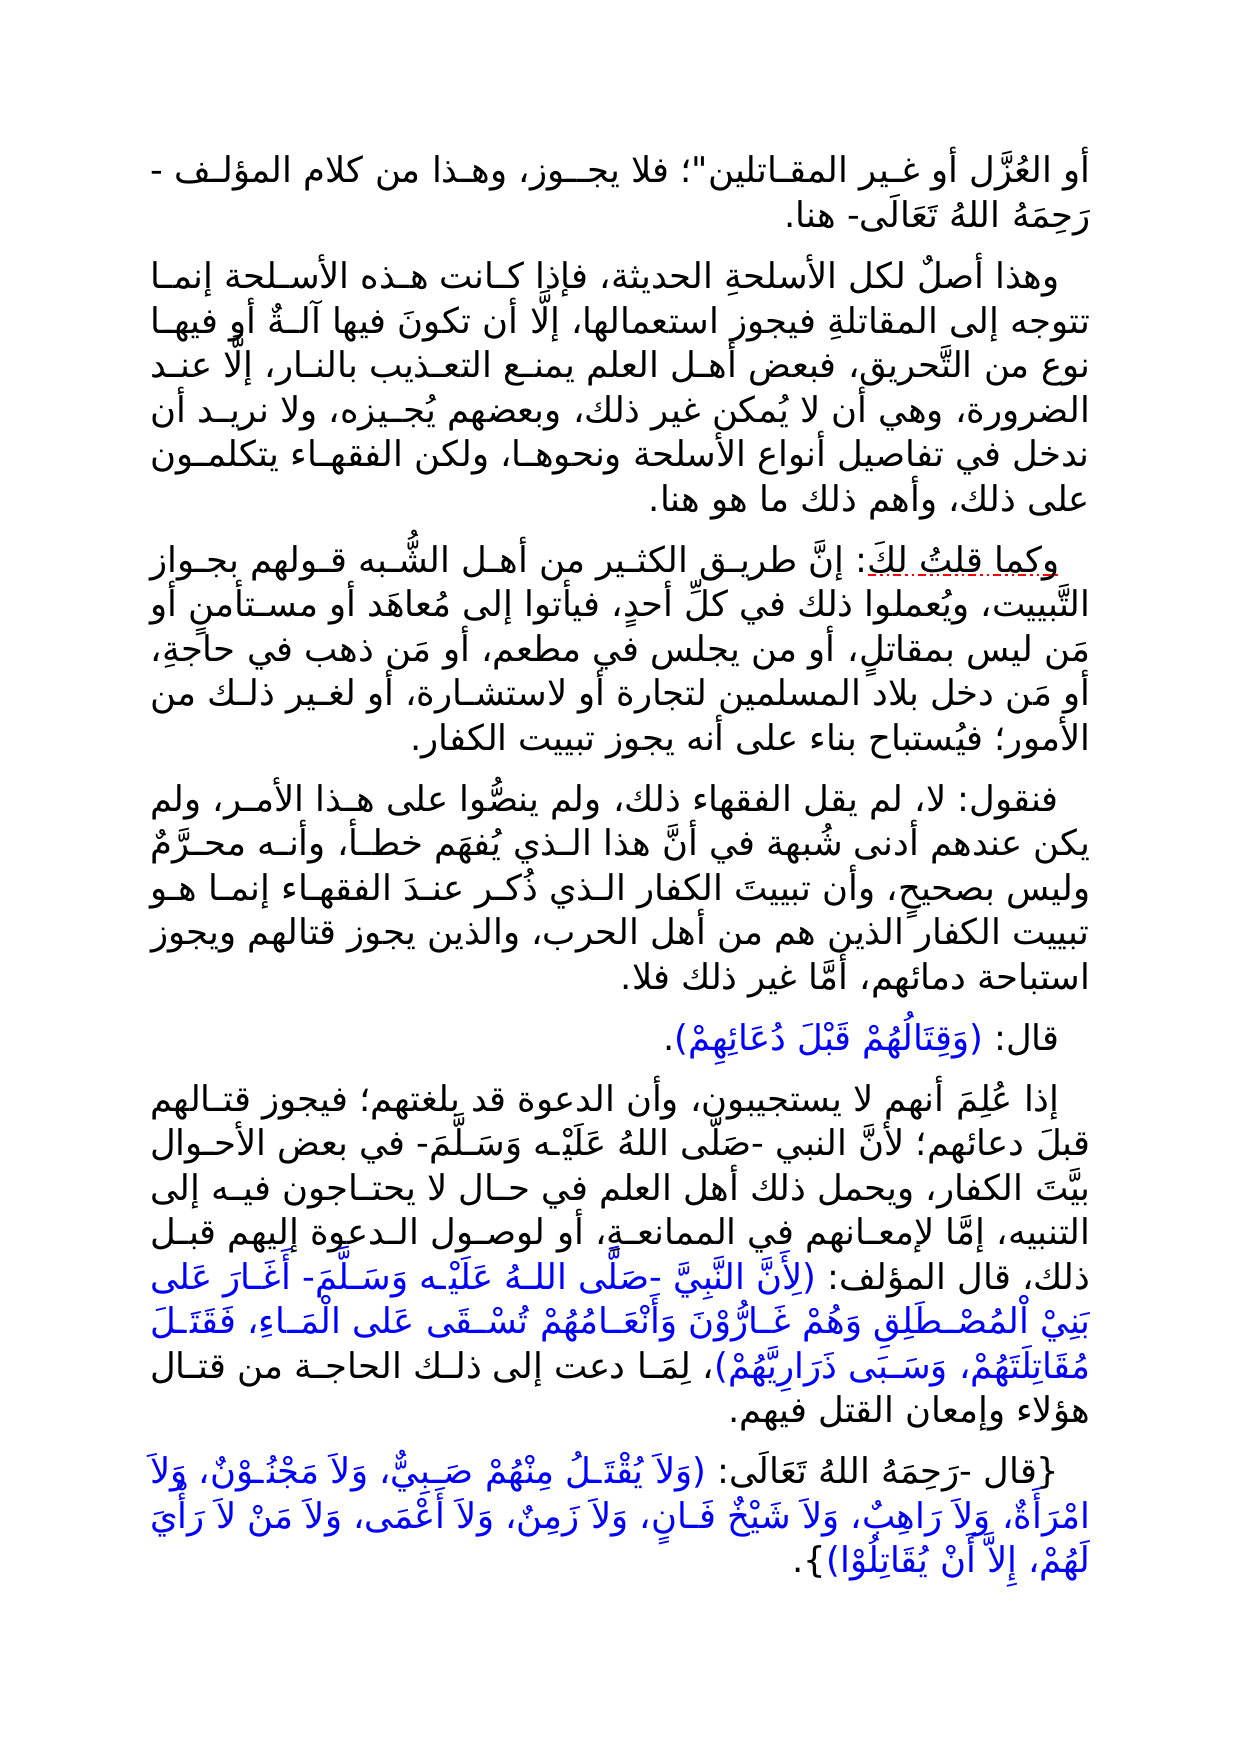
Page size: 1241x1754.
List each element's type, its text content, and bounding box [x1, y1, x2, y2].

text قال: (وَقِتَالُهُمْ قَبْلَ دُعَائِهِمْ). [150, 1017, 1090, 1058]
text وهذا أصلٌ لكل الأسلحةِ الحديثة، فإذا كانت هذه الأسلحة إنما تتوجه إلى المقاتلةِ فيجوز استعمالها، إلَّا أن تكونَ فيها آلةٌ أو فيها نوع من التَّحريق، فبعض أهل العلم يمنع التعذيب بالنار، إلَّا عند الضرورة، وهي أن لا يُمكن غير ذلك، وبعضهم يُجيزه، ولا نريد أن ندخل في تفاصيل أنواع الأسلحة ونحوها، ولكن الفقهاء يتكلمون على ذلك، وأهم ذلك ما هو هنا. [150, 256, 1090, 519]
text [150, 150, 1090, 236]
text إذا عُلِمَ أنهم لا يستجيبون، وأن الدعوة قد بلغتهم؛ فيجوز قتالهم قبلَ دعائهم؛ لأنَّ النبي -صَلَّى اللهُ عَلَيْه وَسَلَّمَ- في بعض الأحوال بيَّتَ الكفار، ويحمل ذلك أهل العلم في حال لا يحتاجون فيه إلى التنبيه، إمَّا لإمعانهم في الممانعةِ، أو لوصول الدعوة إليهم قبل ذلك، قال المؤلف: (لِأَنَّ النَّبِيَّ -صَلَّى اللهُ عَلَيْه وَسَلَّمَ- أَغَارَ عَلى بَنِيْ اْلمُصْطَلِقِ وَهُمْ غَارُّوْنَ وَأَنْعَامُهُمْ تُسْقَى عَلى الْمَاءِ، فَقَتَلَ مُقَاتِلَتَهُمْ، وَسَبَى ذَرَارِيَّهُمْ)، لِمَا دعت إلى ذلك الحاجة من قتال هؤلاء وإمعان القتل فيهم. [150, 1078, 1090, 1431]
text فنقول: لا، لم يقل الفقهاء ذلك، ولم ينصُّوا على هذا الأمر، ولم يكن عندهم أدنى شُبهة في أنَّ هذا الذي يُفهَم خطأ، وأنه محرَّمٌ وليس بصحيحٍ، وأن تبييتَ الكفار الذي ذُكر عندَ الفقهاء إنما هو تبييت الكفار الذين هم من أهل الحرب، والذين يجوز قتالهم ويجوز استباحة دمائهم، أمَّا غير ذلك فلا. [150, 778, 1090, 997]
text وكما قلتُ لكَ: إنَّ طريق الكثير من أهل الشُّبه قولهم بجواز التَّبييت، ويُعملوا ذلك في كلِّ أحدٍ، فيأتوا إلى مُعاهَد أو مستأمنٍ أو مَن ليس بمقاتلٍ، أو من يجلس في مطعم، أو مَن ذهب في حاجةِ، أو مَن دخل بلاد المسلمين لتجارة أو لاستشارة، أو لغير ذلك من الأمور؛ فيُستباح بناء على أنه يجوز تبييت الكفار. [150, 539, 1090, 758]
text {قال -رَحِمَهُ اللهُ تَعَالَى: (وَلاَ يُقْتَلُ مِنْهُمْ صَبِيٌّ، وَلاَ مَجْنُوْنٌ، وَلاَ امْرَأَةٌ، وَلاَ رَاهِبٌ، وَلاَ شَيْخٌ فَانٍ، وَلاَ زَمِنٌ، وَلاَ أَعْمَى، وَلاَ مَنْ لاَ رَأْيَ لَهُمْ، إِلاَّ أَنْ يُقَاتِلُوْا)}. [150, 1451, 1090, 1581]
